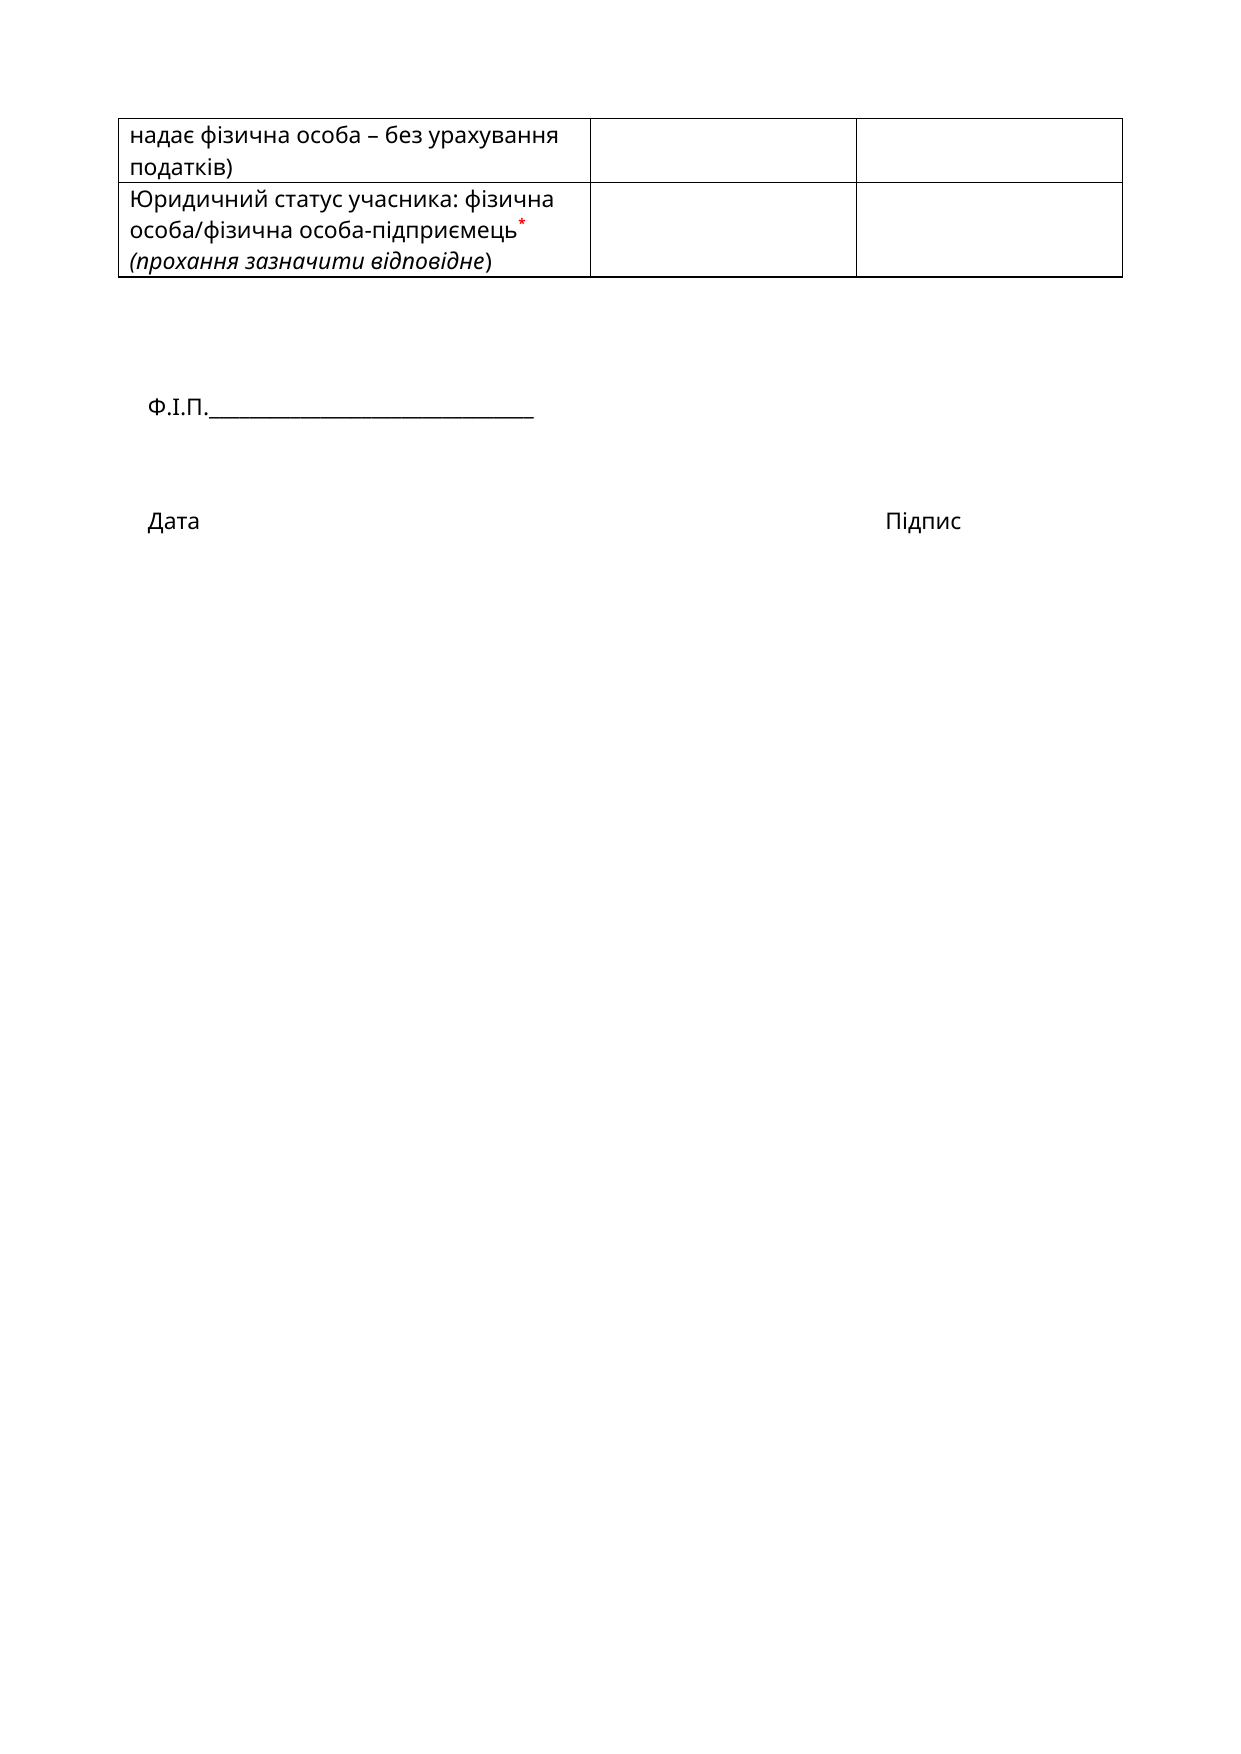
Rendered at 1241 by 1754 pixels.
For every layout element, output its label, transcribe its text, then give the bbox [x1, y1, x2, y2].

table_cell [857, 183, 1122, 276]
table_cell [591, 119, 856, 182]
table_cell [857, 119, 1122, 182]
table_cell Юридичний статус учасника: фізична особа/фізична особа-підприємець* (прохання зазначити відповідне) [119, 183, 590, 276]
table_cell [119, 119, 590, 182]
text Дата Підпис [148, 504, 1167, 536]
table_cell [591, 183, 856, 276]
text Ф.І.П.________________________________ [148, 391, 1167, 422]
